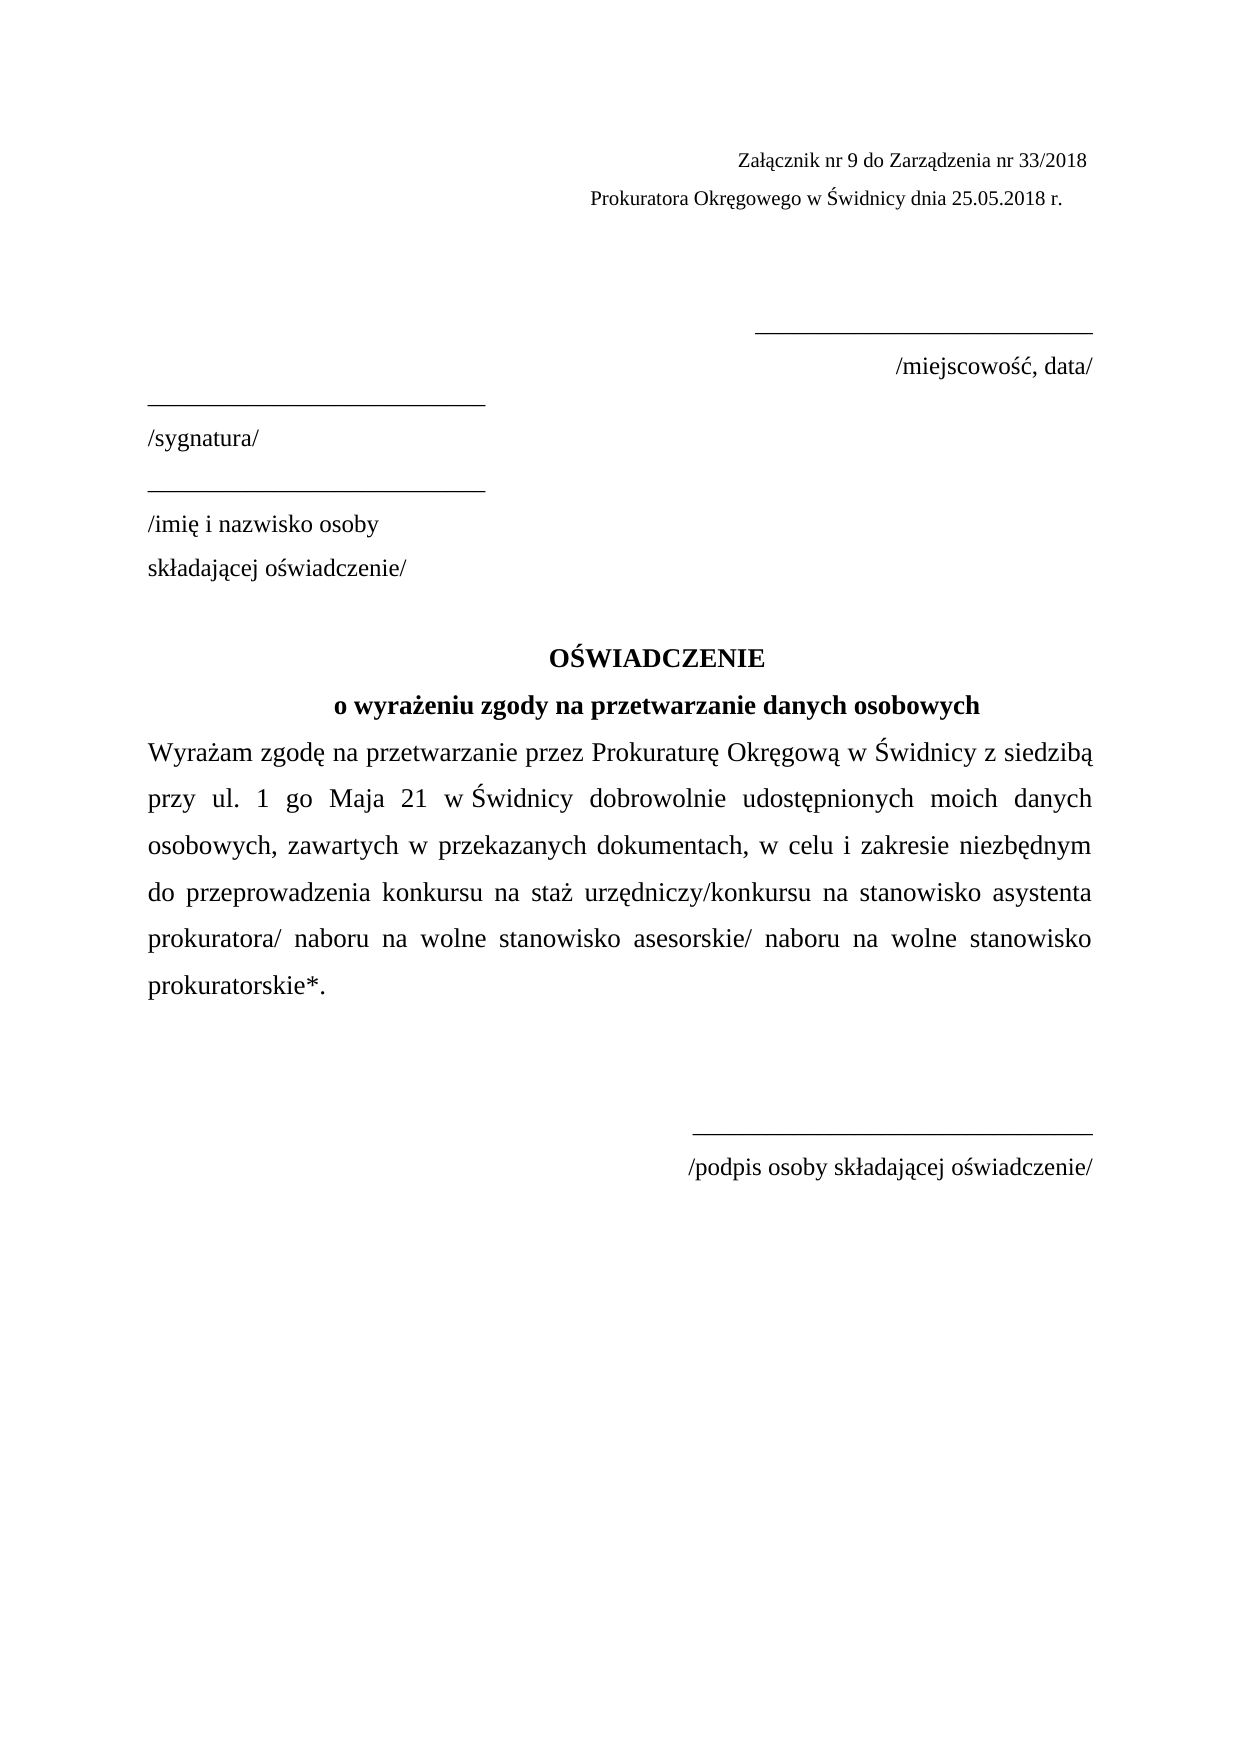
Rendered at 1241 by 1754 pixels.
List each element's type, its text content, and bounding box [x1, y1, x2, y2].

text ________________________________ [148, 1109, 1093, 1138]
text Prokuratora Okręgowego w Świdnicy dnia 25.05.2018 r. [590, 186, 1093, 210]
text /podpis osoby składającej oświadczenie/ [148, 1152, 1093, 1181]
text Załącznik nr 9 do Zarządzenia nr 33/2018 [664, 148, 1093, 172]
text składającej oświadczenie/ [148, 553, 1093, 581]
text /sygnatura/ [148, 423, 1093, 452]
text OŚWIADCZENIE [148, 642, 1093, 674]
text ___________________________ [148, 466, 1093, 495]
text /miejscowość, data/ [148, 351, 1093, 380]
text o wyrażeniu zgody na przetwarzanie danych osobowych [148, 689, 1093, 720]
text ___________________________ [148, 380, 1093, 409]
text ___________________________ [148, 308, 1093, 337]
text Wyrażam zgodę na przetwarzanie przez Prokuraturę Okręgową w Świdnicy z siedzibą przy ul. 1 go Maja 21 w Świdnicy dobrowolnie udostępnionych moich danych osobowych, zawartych w przekazanych dokumentach, w celu i zakresie niezbędnym do przeprowadzenia konkursu na staż urzędniczy/konkursu na stanowisko asystenta prokuratora/ naboru na wolne stanowisko asesorskie/ naboru na wolne stanowisko prokuratorskie*. [148, 736, 1093, 1000]
text /imię i nazwisko osoby [148, 509, 1093, 538]
